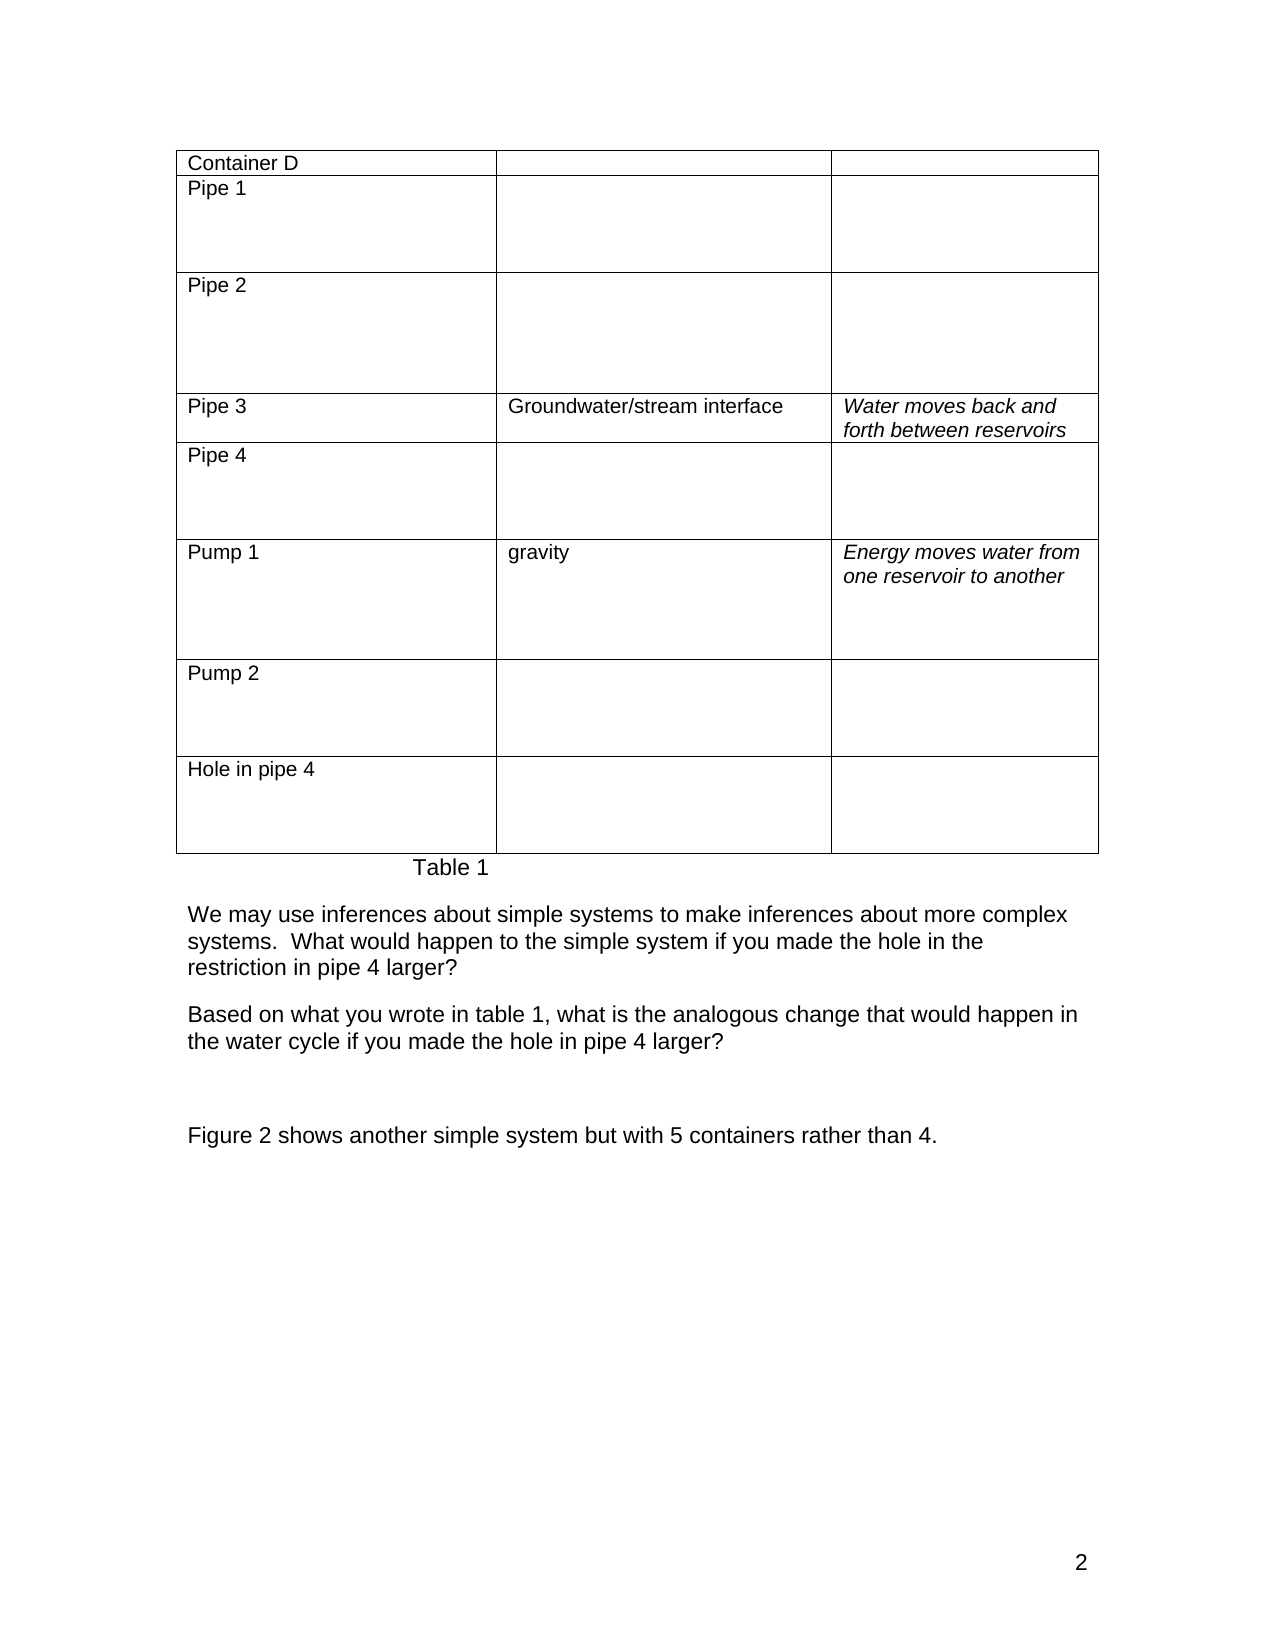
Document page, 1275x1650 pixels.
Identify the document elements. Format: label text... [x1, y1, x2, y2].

table_cell [497, 443, 831, 538]
table_cell Pipe 3 [177, 394, 496, 442]
table_cell Hole in pipe 4 [177, 757, 496, 853]
table_cell [832, 757, 1098, 853]
table_cell Pipe 4 [177, 443, 496, 538]
table_cell [832, 273, 1098, 393]
table_cell gravity [497, 540, 831, 659]
table_cell [497, 273, 831, 393]
table_cell [497, 176, 831, 272]
table_cell Pump 2 [177, 660, 496, 756]
table_cell Pipe 2 [177, 273, 496, 393]
table_cell Pipe 1 [177, 176, 496, 272]
table_cell Pump 1 [177, 540, 496, 659]
table_cell Container D [177, 151, 496, 175]
text Based on what you wrote in table 1, what is the analogous change that would happen in the water cycle if you made the hole in pipe 4 larger? [187, 1001, 1087, 1054]
table_cell Water moves back and forth between reservoirs [832, 394, 1098, 442]
table_cell [497, 660, 831, 756]
table_cell Energy moves water from one reservoir to another [832, 540, 1098, 659]
table_cell Groundwater/stream interface [497, 394, 831, 442]
table_cell [832, 443, 1098, 538]
table_cell [497, 151, 831, 175]
text We may use inferences about simple systems to make inferences about more complex systems. What would happen to the simple system if you made the hole in the restriction in pipe 4 larger? [187, 901, 1087, 980]
table_cell [832, 176, 1098, 272]
table_cell [832, 660, 1098, 756]
text Figure 2 shows another simple system but with 5 containers rather than 4. [187, 1122, 1087, 1148]
table_cell [497, 757, 831, 853]
table_cell [832, 151, 1098, 175]
text Table 1 [187, 854, 1087, 881]
